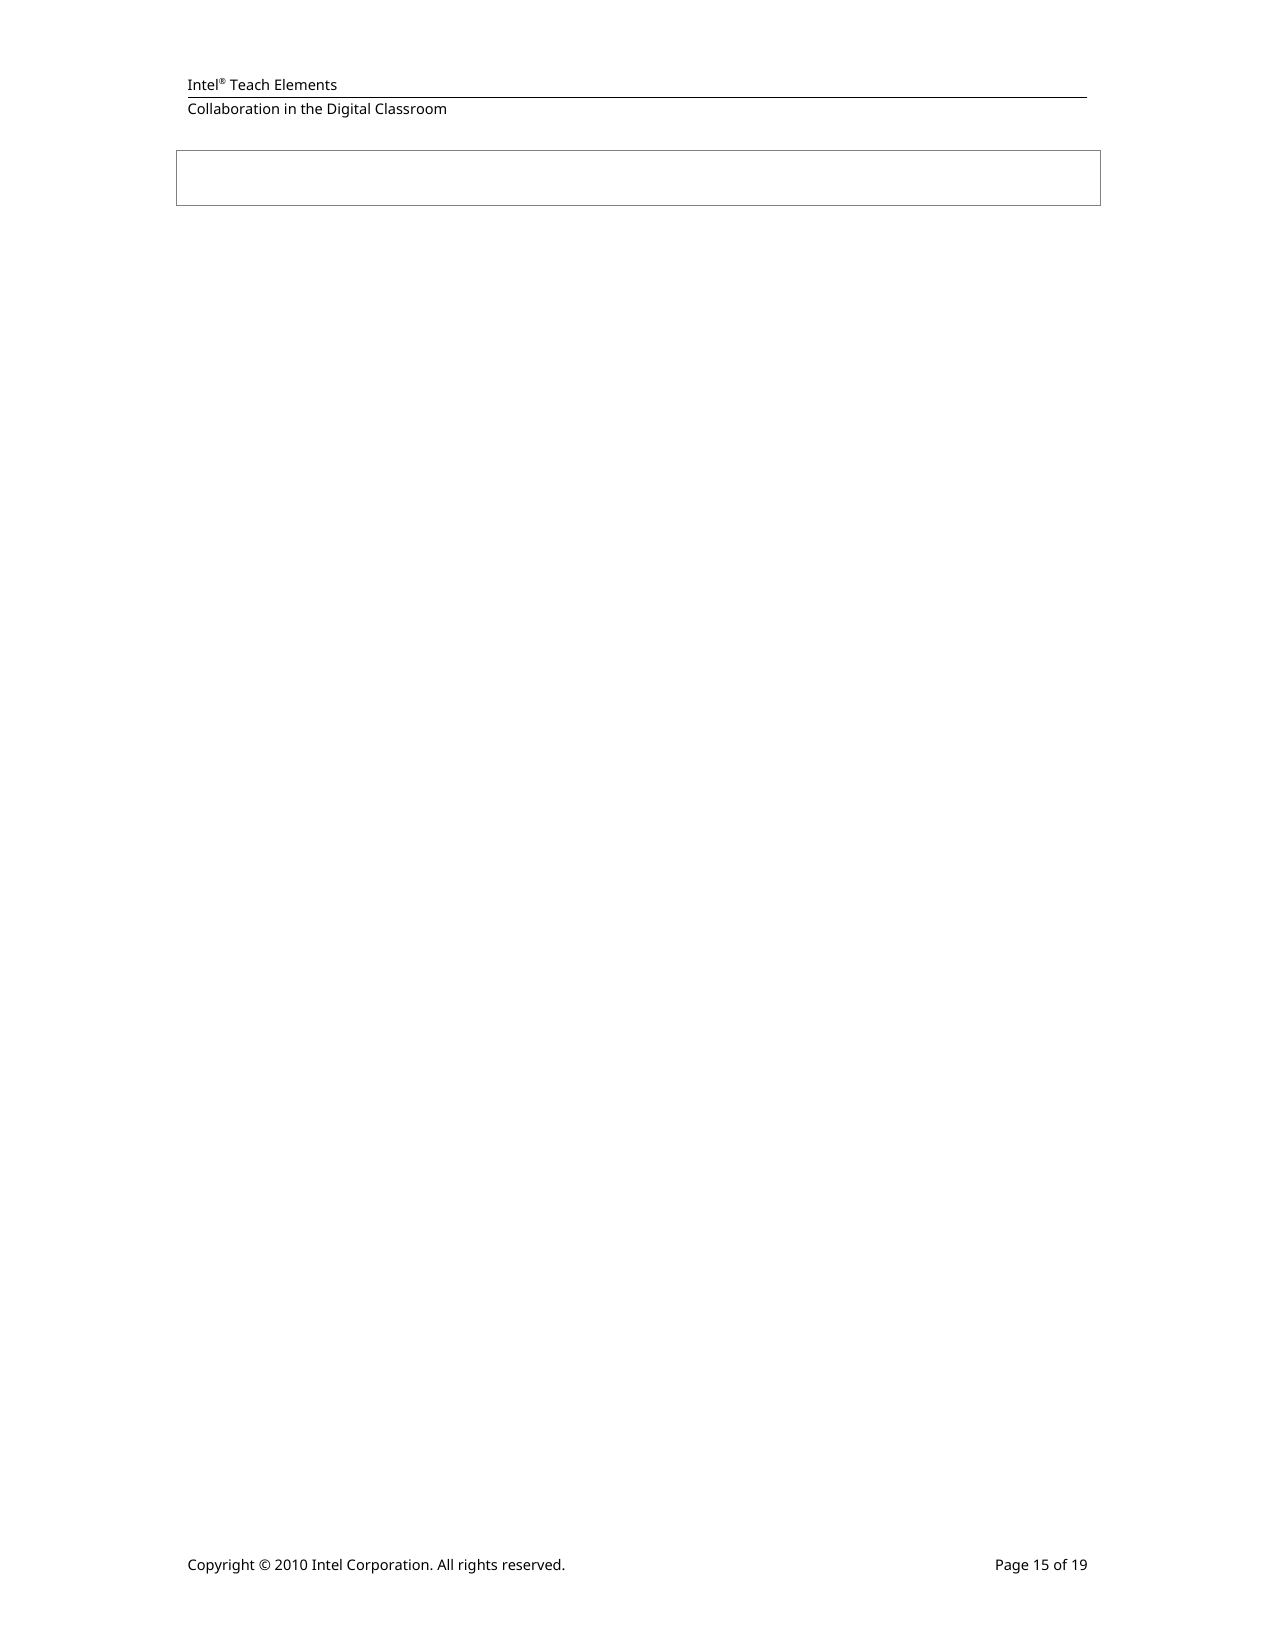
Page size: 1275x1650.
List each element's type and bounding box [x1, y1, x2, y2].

table_header [177, 151, 1100, 204]
